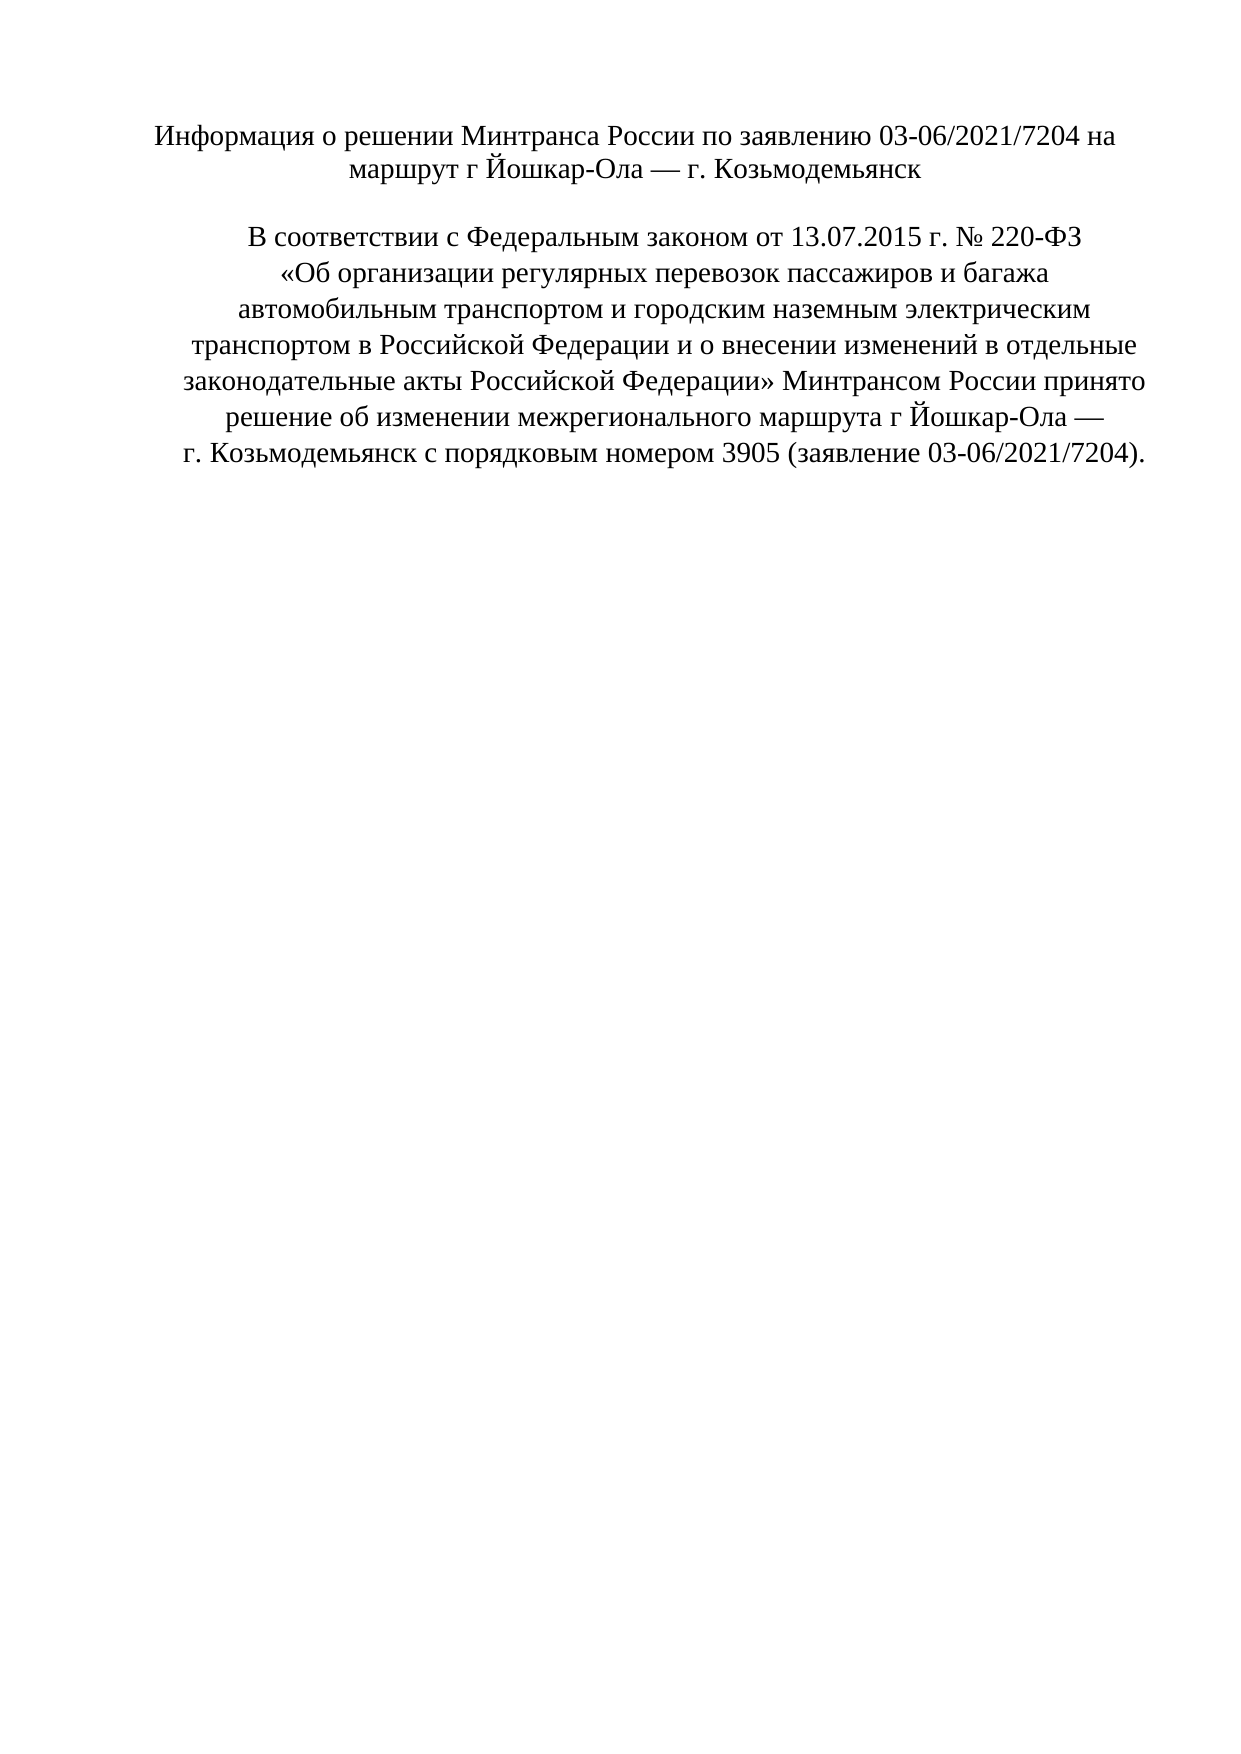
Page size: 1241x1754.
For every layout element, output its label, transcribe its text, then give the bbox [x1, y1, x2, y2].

text Информация о решении Минтранса России по заявлению 03-06/2021/7204 на маршрут г Йошкар-Ола — г. Козьмодемьянск [118, 118, 1152, 185]
text В соответствии с Федеральным законом от 13.07.2015 г. № 220-ФЗ «Об организации регулярных перевозок пассажиров и багажа автомобильным транспортом и городским наземным электрическим транспортом в Российской Федерации и о внесении изменений в отдельные законодательные акты Российской Федерации» Минтрансом России принято решение об изменении межрегионального маршрута г Йошкар-Ола — г. Козьмодемьянск с порядковым номером 3905 (заявление 03-06/2021/7204). [177, 219, 1152, 469]
